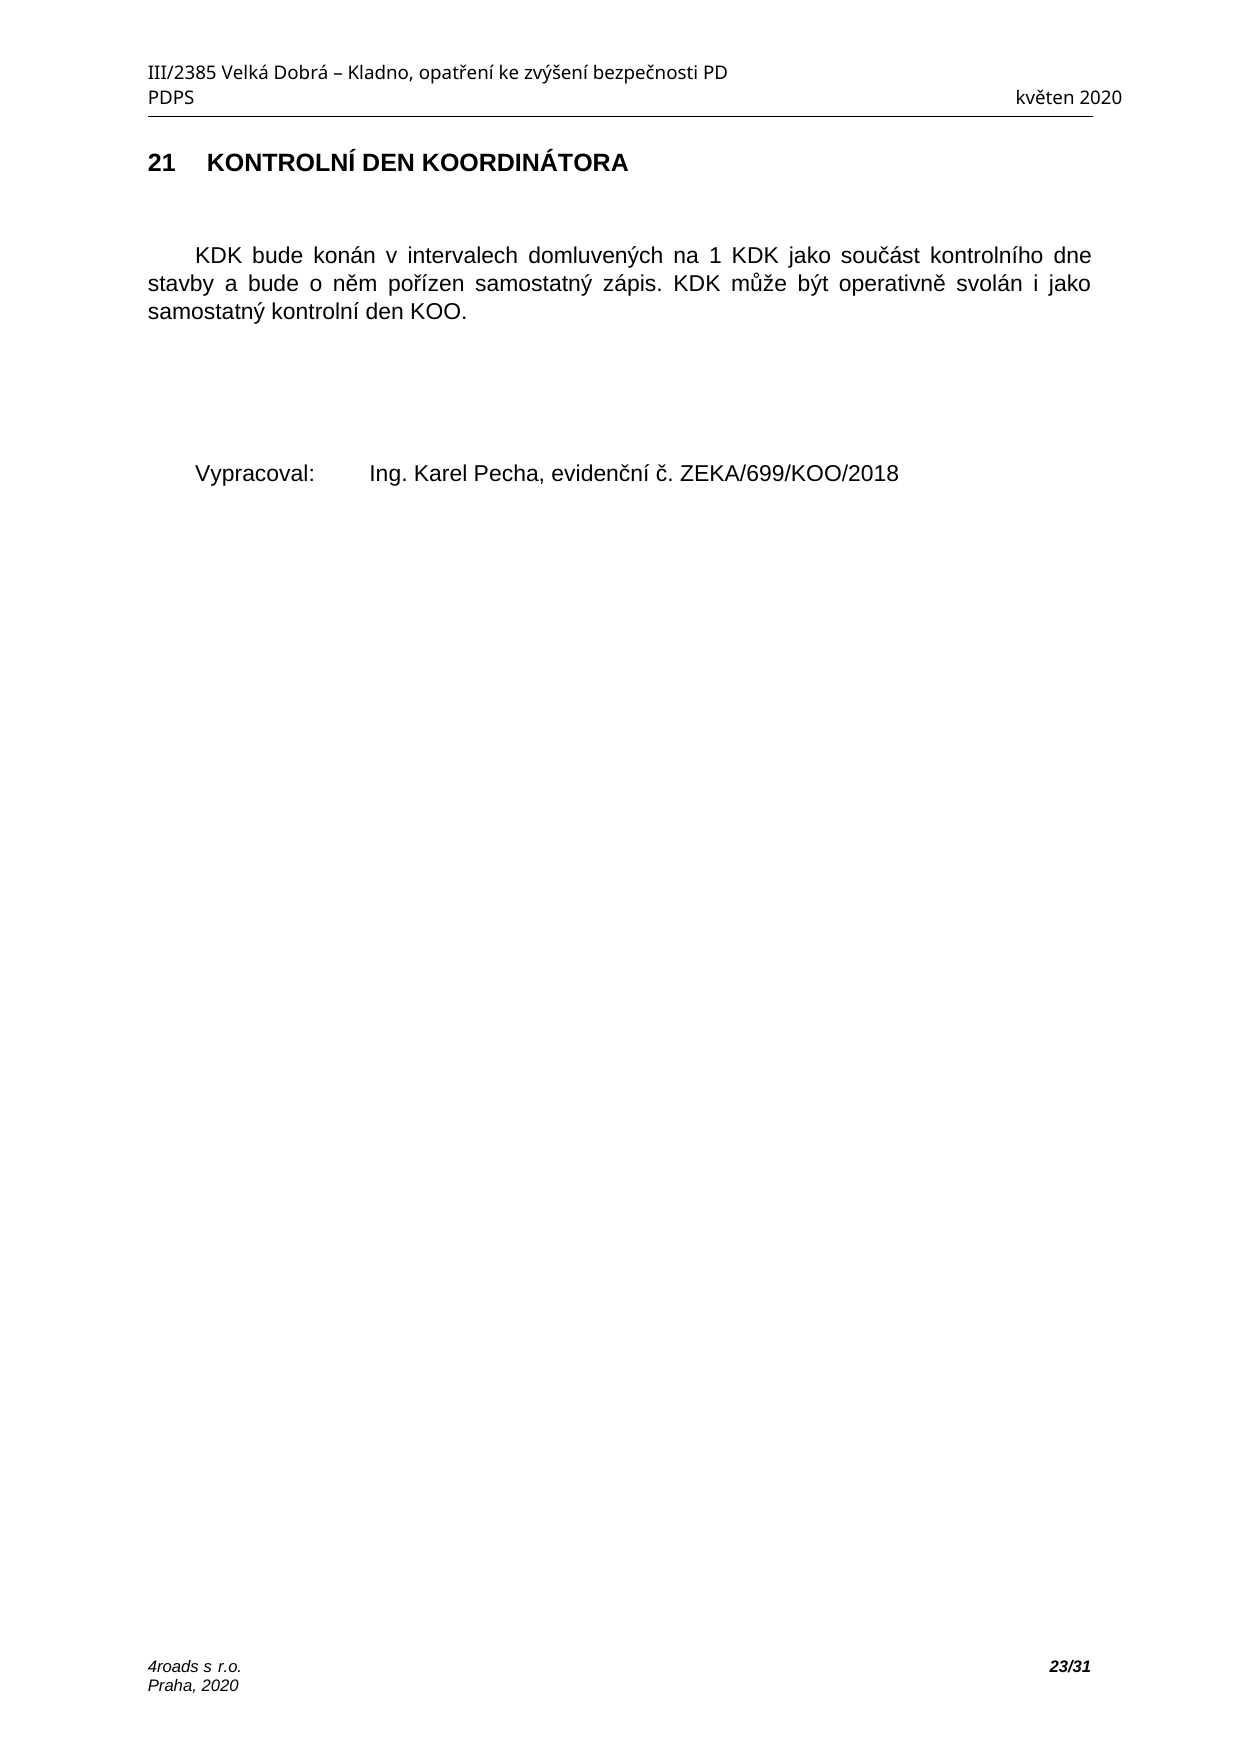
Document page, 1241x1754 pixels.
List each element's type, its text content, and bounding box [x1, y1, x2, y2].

subtitle Kontrolní den koordinátora [148, 148, 1093, 176]
text Vypracoval: Ing. Karel Pecha, evidenční č. ZEKA/699/KOO/2018 [148, 459, 1093, 487]
text KDK bude konán v intervalech domluvených na 1 KDK jako součást kontrolního dne stavby a bude o něm pořízen samostatný zápis. KDK může být operativně svolán i jako samostatný kontrolní den KOO. [148, 242, 1093, 325]
